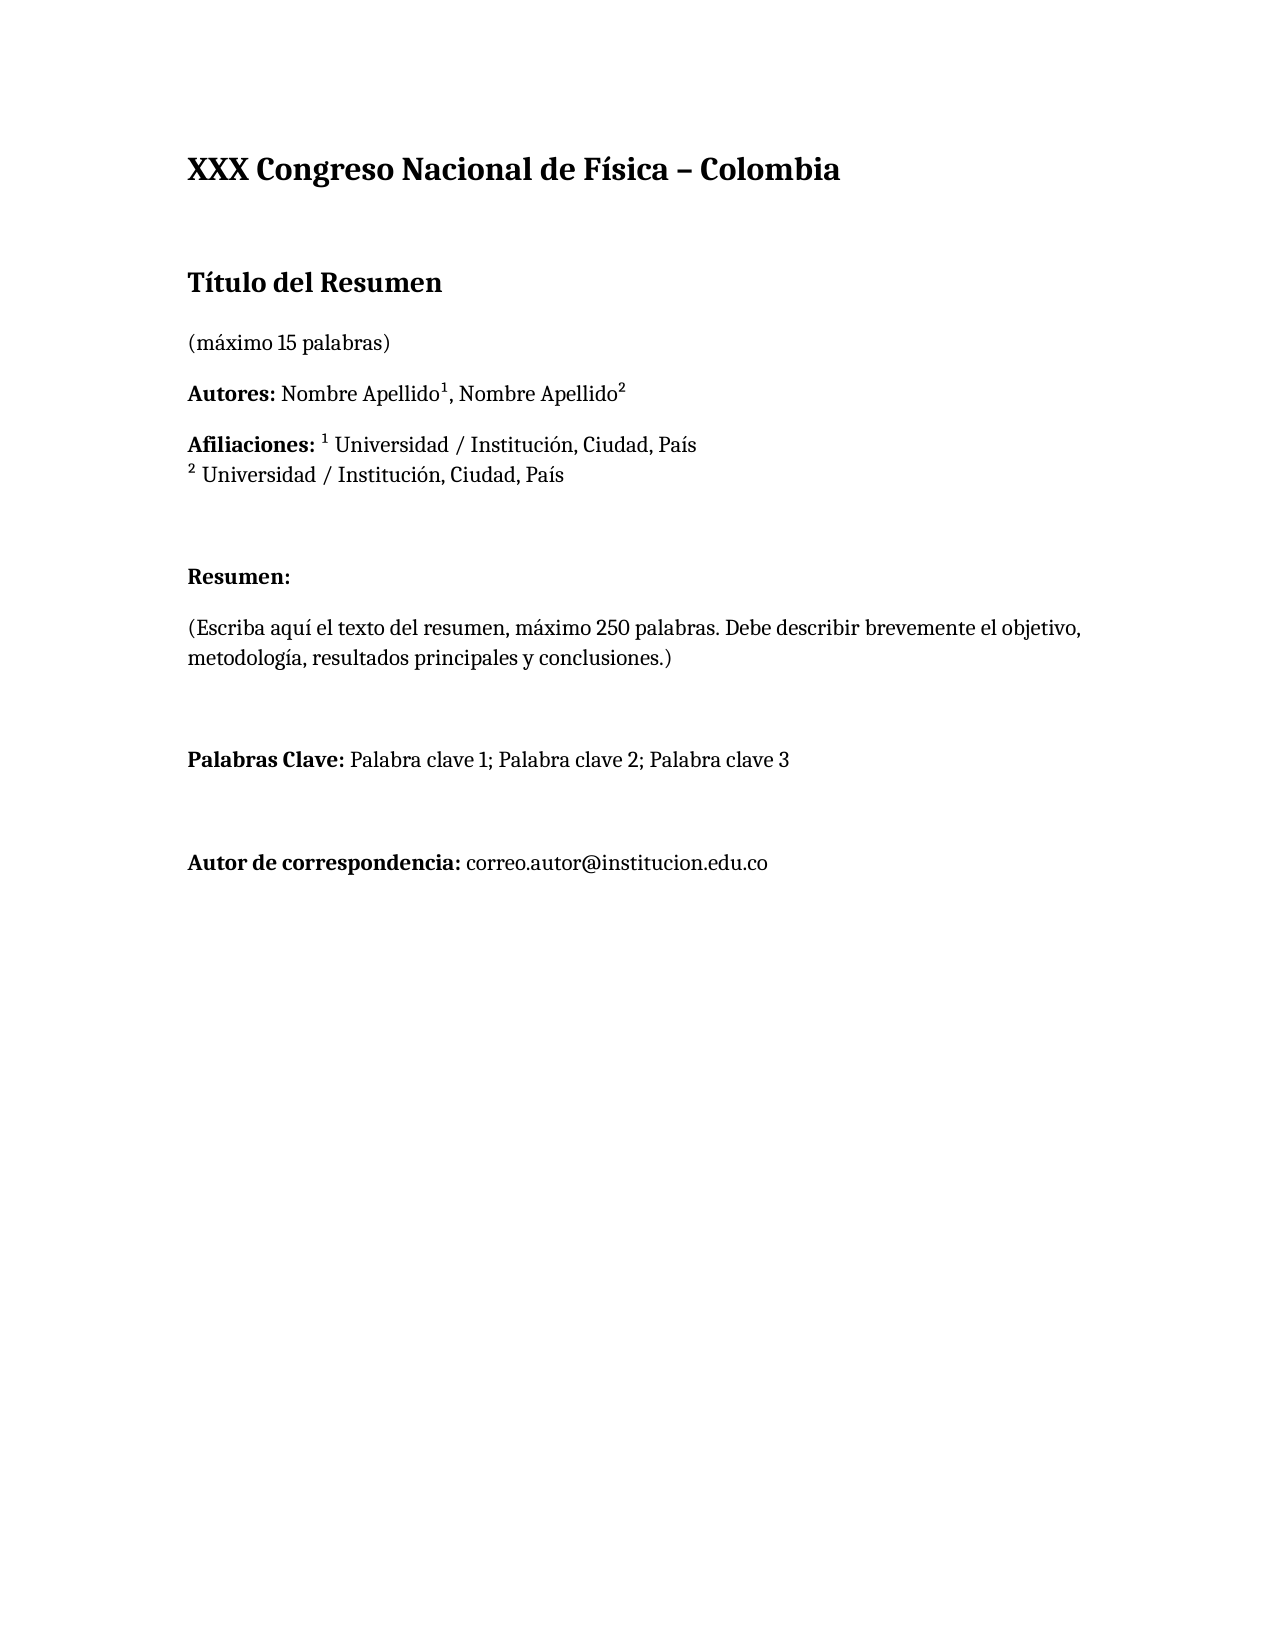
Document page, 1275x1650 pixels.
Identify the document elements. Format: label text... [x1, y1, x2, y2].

text Resumen: [187, 564, 1087, 590]
text Palabras Clave: Palabra clave 1; Palabra clave 2; Palabra clave 3 [187, 747, 1087, 773]
text Afiliaciones: ¹ Universidad / Institución, Ciudad, País ² Universidad / Institución, Ciudad, País [187, 432, 1087, 488]
text (Escriba aquí el texto del resumen, máximo 250 palabras. Debe describir brevemente el objetivo, metodología, resultados principales y conclusiones.) [187, 615, 1087, 671]
text Título del Resumen [187, 266, 1087, 299]
text Autor de correspondencia: correo.autor@institucion.edu.co [187, 849, 1087, 876]
text XXX Congreso Nacional de Física – Colombia [187, 150, 1087, 188]
text (máximo 15 palabras) [187, 329, 1087, 356]
text Autores: Nombre Apellido¹, Nombre Apellido² [187, 381, 1087, 407]
